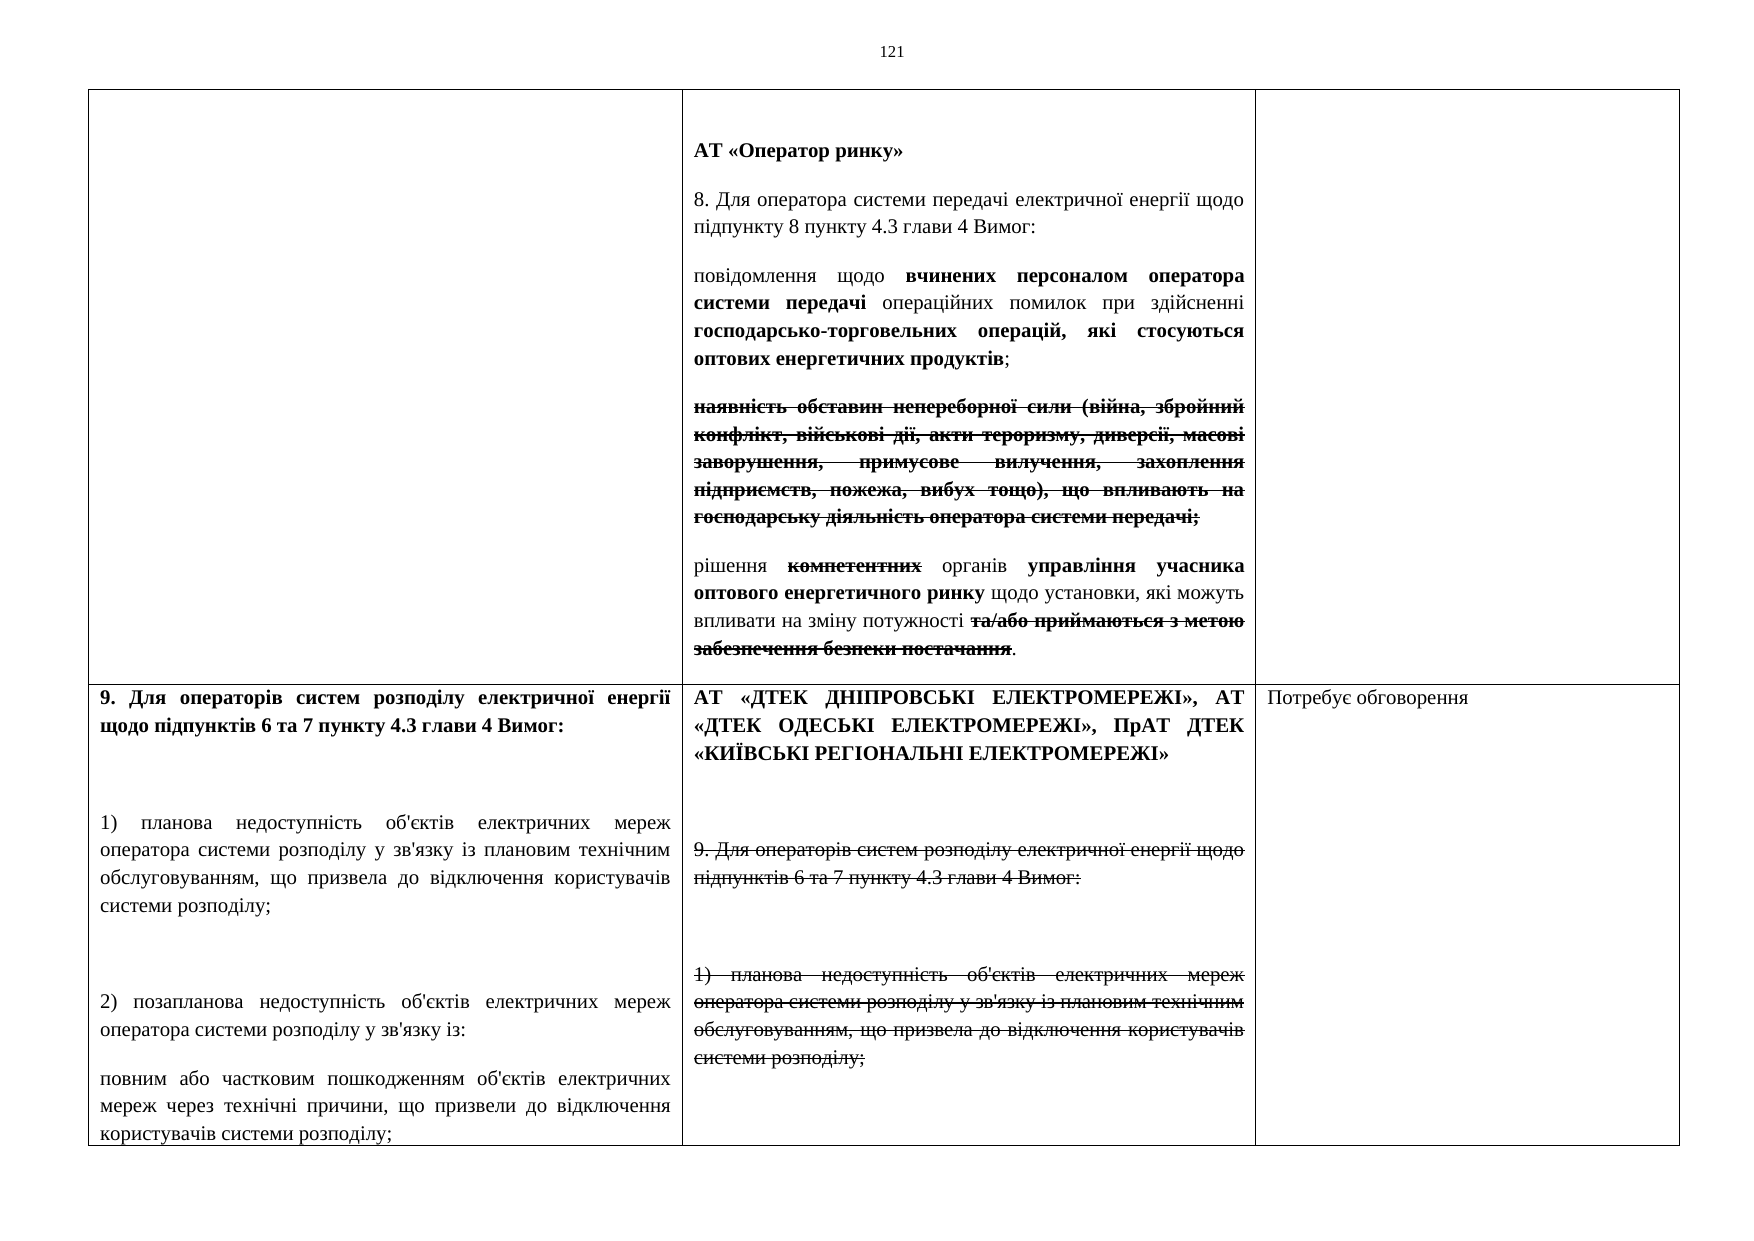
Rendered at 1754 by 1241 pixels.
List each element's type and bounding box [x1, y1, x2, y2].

table_cell [683, 685, 1255, 1145]
table_cell [89, 685, 682, 1145]
table_cell [683, 90, 1255, 684]
table_cell [1256, 685, 1679, 1145]
table_cell [89, 90, 682, 684]
table_cell [1256, 90, 1679, 684]
